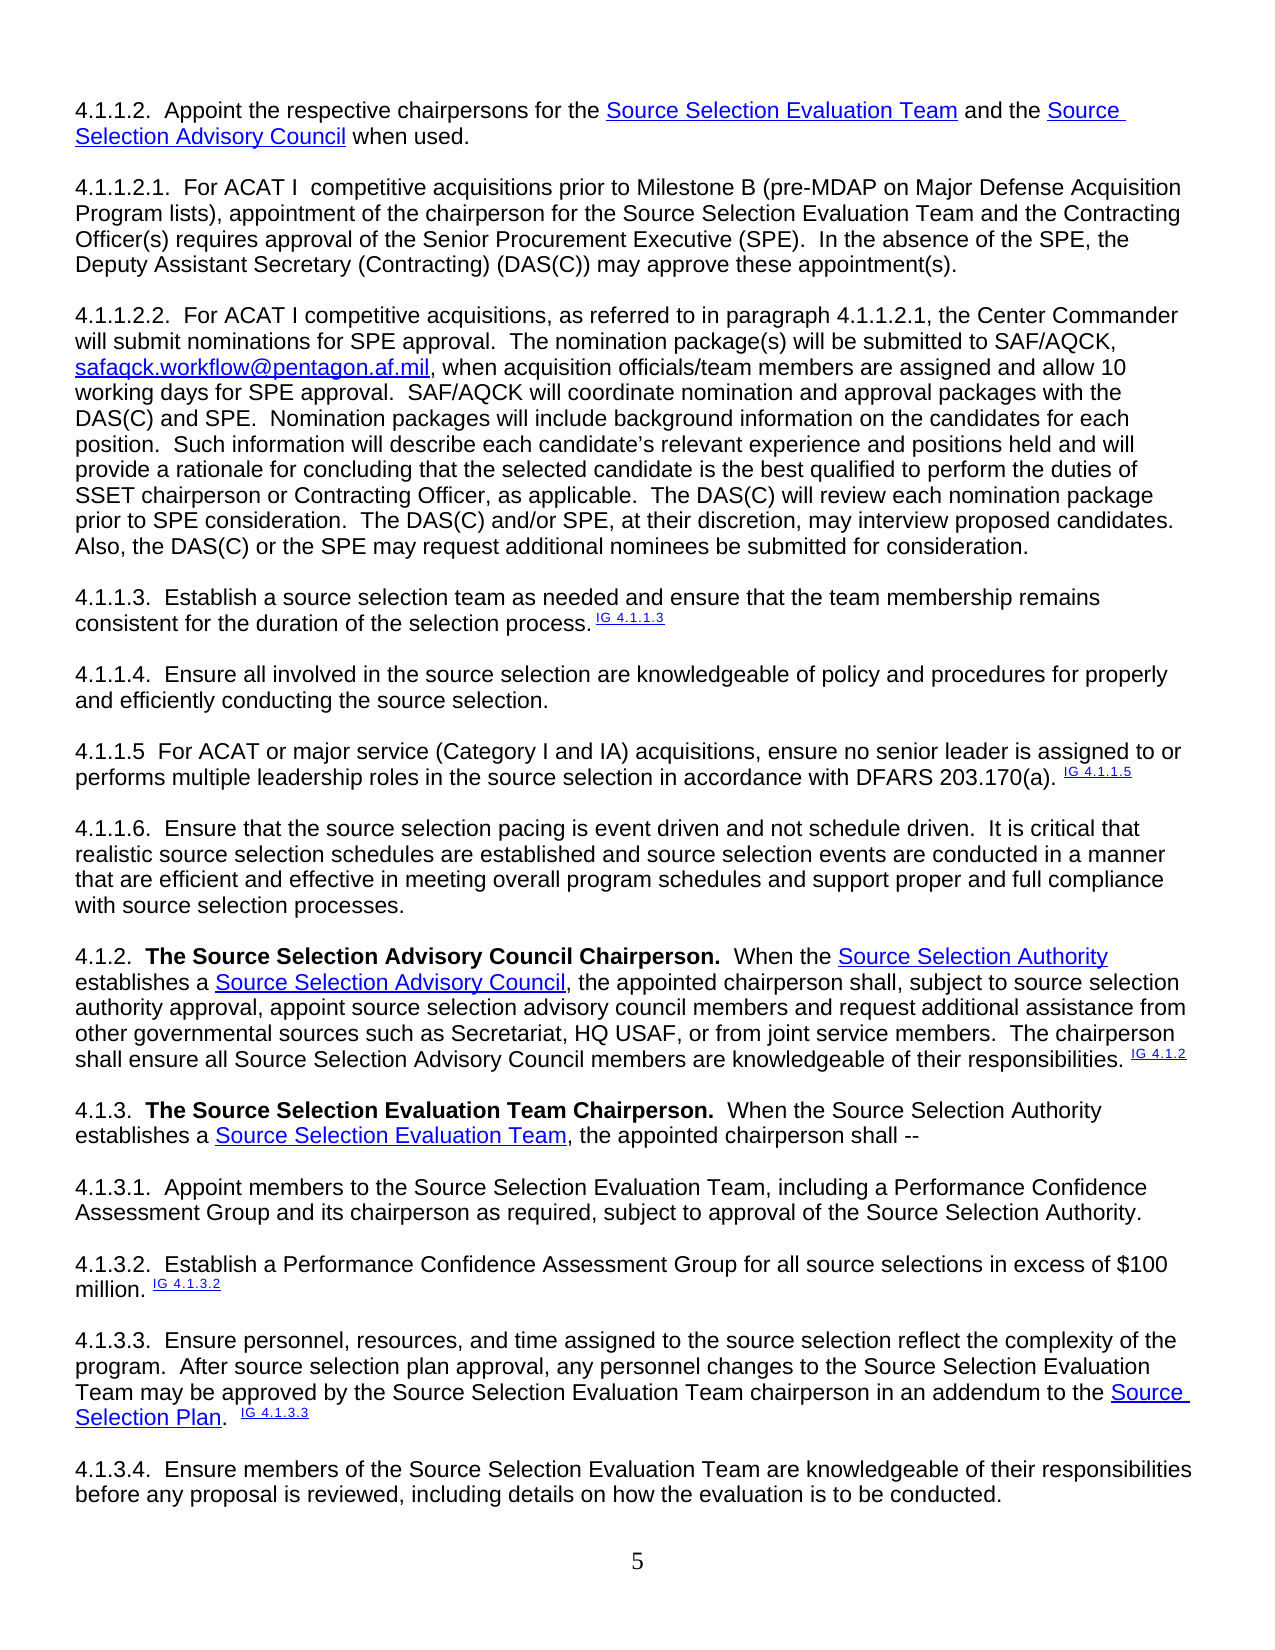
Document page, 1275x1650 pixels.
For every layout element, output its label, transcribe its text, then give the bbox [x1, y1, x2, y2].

text 4.1.3.4. Ensure members of the Source Selection Evaluation Team are knowledgeable of their responsibilities before any proposal is reviewed, including details on how the evaluation is to be conducted. [75, 1456, 1200, 1507]
text 4.1.1.3. Establish a source selection team as needed and ensure that the team membership remains consistent for the duration of the selection process. IG 4.1.1.3 [75, 585, 1200, 636]
text 4.1.1.2.1. For ACAT I competitive acquisitions prior to Milestone B (pre-MDAP on Major Defense Acquisition Program lists), appointment of the chairperson for the Source Selection Evaluation Team and the Contracting Officer(s) requires approval of the Senior Procurement Executive (SPE). In the absence of the SPE, the Deputy Assistant Secretary (Contracting) (DAS(C)) may approve these appointment(s). [75, 175, 1200, 277]
text 4.1.3.1. Appoint members to the Source Selection Evaluation Team, including a Performance Confidence Assessment Group and its chairperson as required, subject to approval of the Source Selection Authority. [75, 1174, 1200, 1226]
text 4.1.1.2. Appoint the respective chairpersons for the Source Selection Evaluation Team and the Source Selection Advisory Council when used. [75, 98, 1200, 149]
text 4.1.2. The Source Selection Advisory Council Chairperson. When the Source Selection Authority establishes a Source Selection Advisory Council, the appointed chairperson shall, subject to source selection authority approval, appoint source selection advisory council members and request additional assistance from other governmental sources such as Secretariat, HQ USAF, or from joint service members. The chairperson shall ensure all Source Selection Advisory Council members are knowledgeable of their responsibilities. IG 4.1.2 [75, 944, 1200, 1072]
text 4.1.1.6. Ensure that the source selection pacing is event driven and not schedule driven. It is critical that realistic source selection schedules are established and source selection events are conducted in a manner that are efficient and effective in meeting overall program schedules and support proper and full compliance with source selection processes. [75, 816, 1200, 918]
text 4.1.1.5 For ACAT or major service (Category I and IA) acquisitions, ensure no senior leader is assigned to or performs multiple leadership roles in the source selection in accordance with DFARS 203.170(a). IG 4.1.1.5 [75, 739, 1200, 790]
text 4.1.3.3. Ensure personnel, resources, and time assigned to the source selection reflect the complexity of the program. After source selection plan approval, any personnel changes to the Source Selection Evaluation Team may be approved by the Source Selection Evaluation Team chairperson in an addendum to the Source Selection Plan. IG 4.1.3.3 [75, 1328, 1200, 1431]
text 4.1.1.2.2. For ACAT I competitive acquisitions, as referred to in paragraph 4.1.1.2.1, the Center Commander will submit nominations for SPE approval. The nomination package(s) will be submitted to SAF/AQCK, safaqck.workflow@pentagon.af.mil, when acquisition officials/team members are assigned and allow 10 working days for SPE approval. SAF/AQCK will coordinate nomination and approval packages with the DAS(C) and SPE. Nomination packages will include background information on the candidates for each position. Such information will describe each candidate’s relevant experience and positions held and will provide a rationale for concluding that the selected candidate is the best qualified to perform the duties of SSET chairperson or Contracting Officer, as applicable. The DAS(C) will review each nomination package prior to SPE consideration. The DAS(C) and/or SPE, at their discretion, may interview proposed candidates. Also, the DAS(C) or the SPE may request additional nominees be submitted for consideration. [75, 303, 1200, 559]
text 4.1.1.4. Ensure all involved in the source selection are knowledgeable of policy and procedures for properly and efficiently conducting the source selection. [75, 662, 1200, 713]
text 4.1.3.2. Establish a Performance Confidence Assessment Group for all source selections in excess of $100 million. IG 4.1.3.2 [75, 1251, 1200, 1302]
text 4.1.3. The Source Selection Evaluation Team Chairperson. When the Source Selection Authority establishes a Source Selection Evaluation Team, the appointed chairperson shall -- [75, 1097, 1200, 1149]
